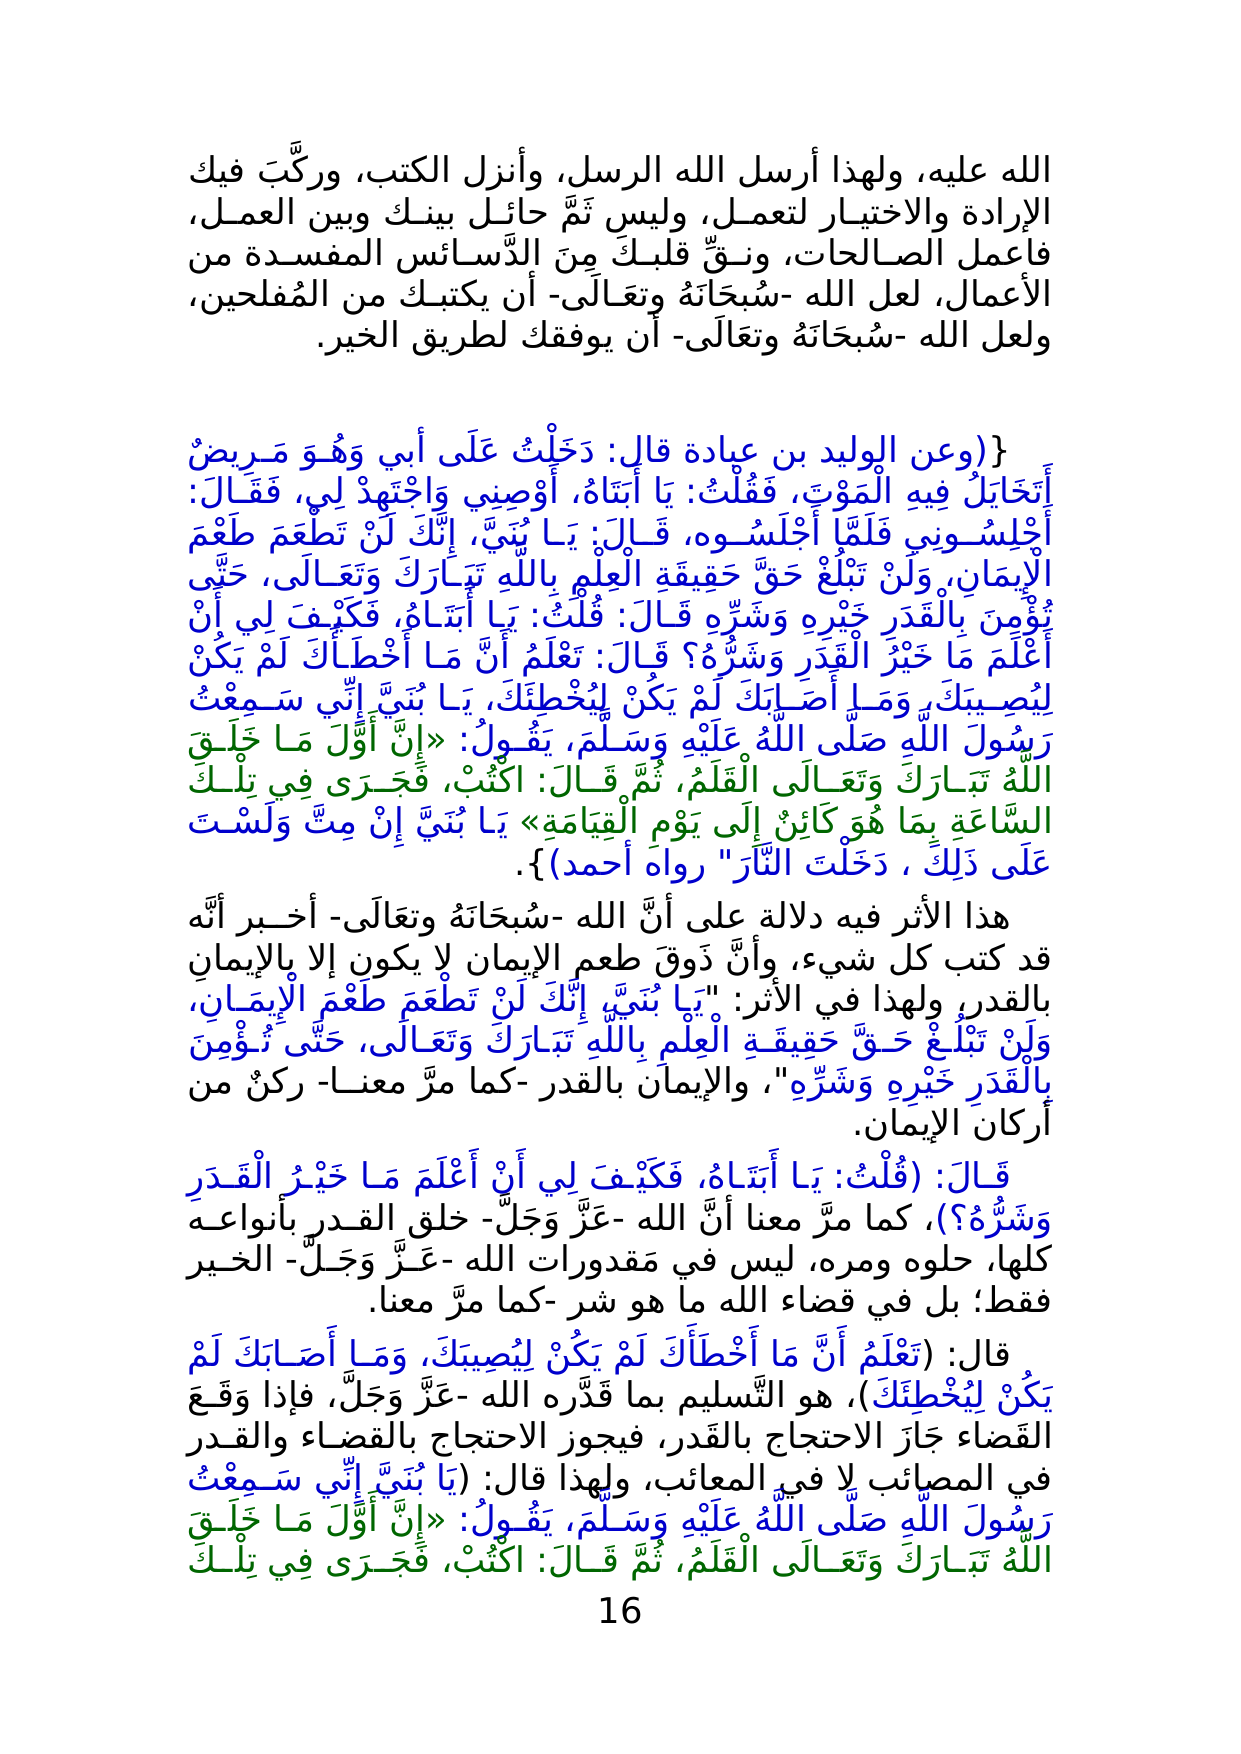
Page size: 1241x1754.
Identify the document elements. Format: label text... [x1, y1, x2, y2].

text {(وعن الوليد بن عبادة قال: دَخَلْتُ عَلَى أبي وَهُوَ مَرِيضٌ أَتَخَايَلُ فِيهِ الْمَوْتَ، فَقُلْتُ: يَا أَبَتَاهُ، أَوْصِنِي وَاجْتَهِدْ لِي، فَقَالَ: أَجْلِسُونِي فَلَمَّا أَجْلَسُوه، قَالَ: يَا بُنَيَّ، إِنَّكَ لَنْ تَطْعَمَ طَعْمَ الْإِيمَانِ، وَلَنْ تَبْلُغْ حَقَّ حَقِيقَةِ الْعِلْمِ بِاللَّهِ تَبَارَكَ وَتَعَالَى، حَتَّى تُؤْمِنَ بِالْقَدَرِ خَيْرِهِ وَشَرِّهِ قَالَ: قُلْتُ: يَا أَبَتَاهُ، فَكَيْفَ لِي أَنْ أَعْلَمَ مَا خَيْرُ الْقَدَرِ وَشَرُّهُ؟ قَالَ: تَعْلَمُ أَنَّ مَا أَخْطَأَكَ لَمْ يَكُنْ لِيُصِيبَكَ، وَمَا أَصَابَكَ لَمْ يَكُنْ لِيُخْطِئَكَ، يَا بُنَيَّ إِنِّي سَمِعْتُ رَسُولَ اللَّهِ صَلَّى اللَّهُ عَلَيْهِ وَسَلَّمَ، يَقُولُ: «إِنَّ أَوَّلَ مَا خَلَقَ اللَّهُ تَبَارَكَ وَتَعَالَى الْقَلَمُ، ثُمَّ قَالَ: اكْتُبْ، فَجَرَى فِي تِلْكَ السَّاعَةِ بِمَا هُوَ كَائِنٌ إِلَى يَوْمِ الْقِيَامَةِ» يَا بُنَيَّ إِنْ مِتَّ وَلَسْتَ عَلَى ذَلِكَ ، دَخَلْتَ النَّارَ" رواه أحمد)}. [187, 429, 1053, 883]
text هذا الأثر فيه دلالة على أنَّ الله -سُبحَانَهُ وتعَالَى- أخبر أنَّه قد كتب كل شيء، وأنَّ ذَوقَ طعم الإيمان لا يكون إلا بالإيمانِ بالقدر، ولهذا في الأثر: "يَا بُنَيَّ، إِنَّكَ لَنْ تَطْعَمَ طَعْمَ الْإِيمَانِ، وَلَنْ تَبْلُغْ حَقَّ حَقِيقَةِ الْعِلْمِ بِاللَّهِ تَبَارَكَ وَتَعَالَى، حَتَّى تُؤْمِنَ بِالْقَدَرِ خَيْرِهِ وَشَرِّهِ"، والإيمان بالقدر -كما مرَّ معنا- ركنٌ من أركان الإيمان. [187, 896, 1053, 1143]
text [187, 1333, 1053, 1581]
text قَالَ: (قُلْتُ: يَا أَبَتَاهُ، فَكَيْفَ لِي أَنْ أَعْلَمَ مَا خَيْرُ الْقَدَرِ وَشَرُّهُ؟)، كما مرَّ معنا أنَّ الله -عَزَّ وَجَلَّ- خلق القدر بأنواعه كلها، حلوه ومره، ليس في مَقدورات الله -عَزَّ وَجَلَّ- الخير فقط؛ بل في قضاء الله ما هو شر -كما مرَّ معنا. [187, 1156, 1053, 1321]
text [187, 150, 1053, 356]
